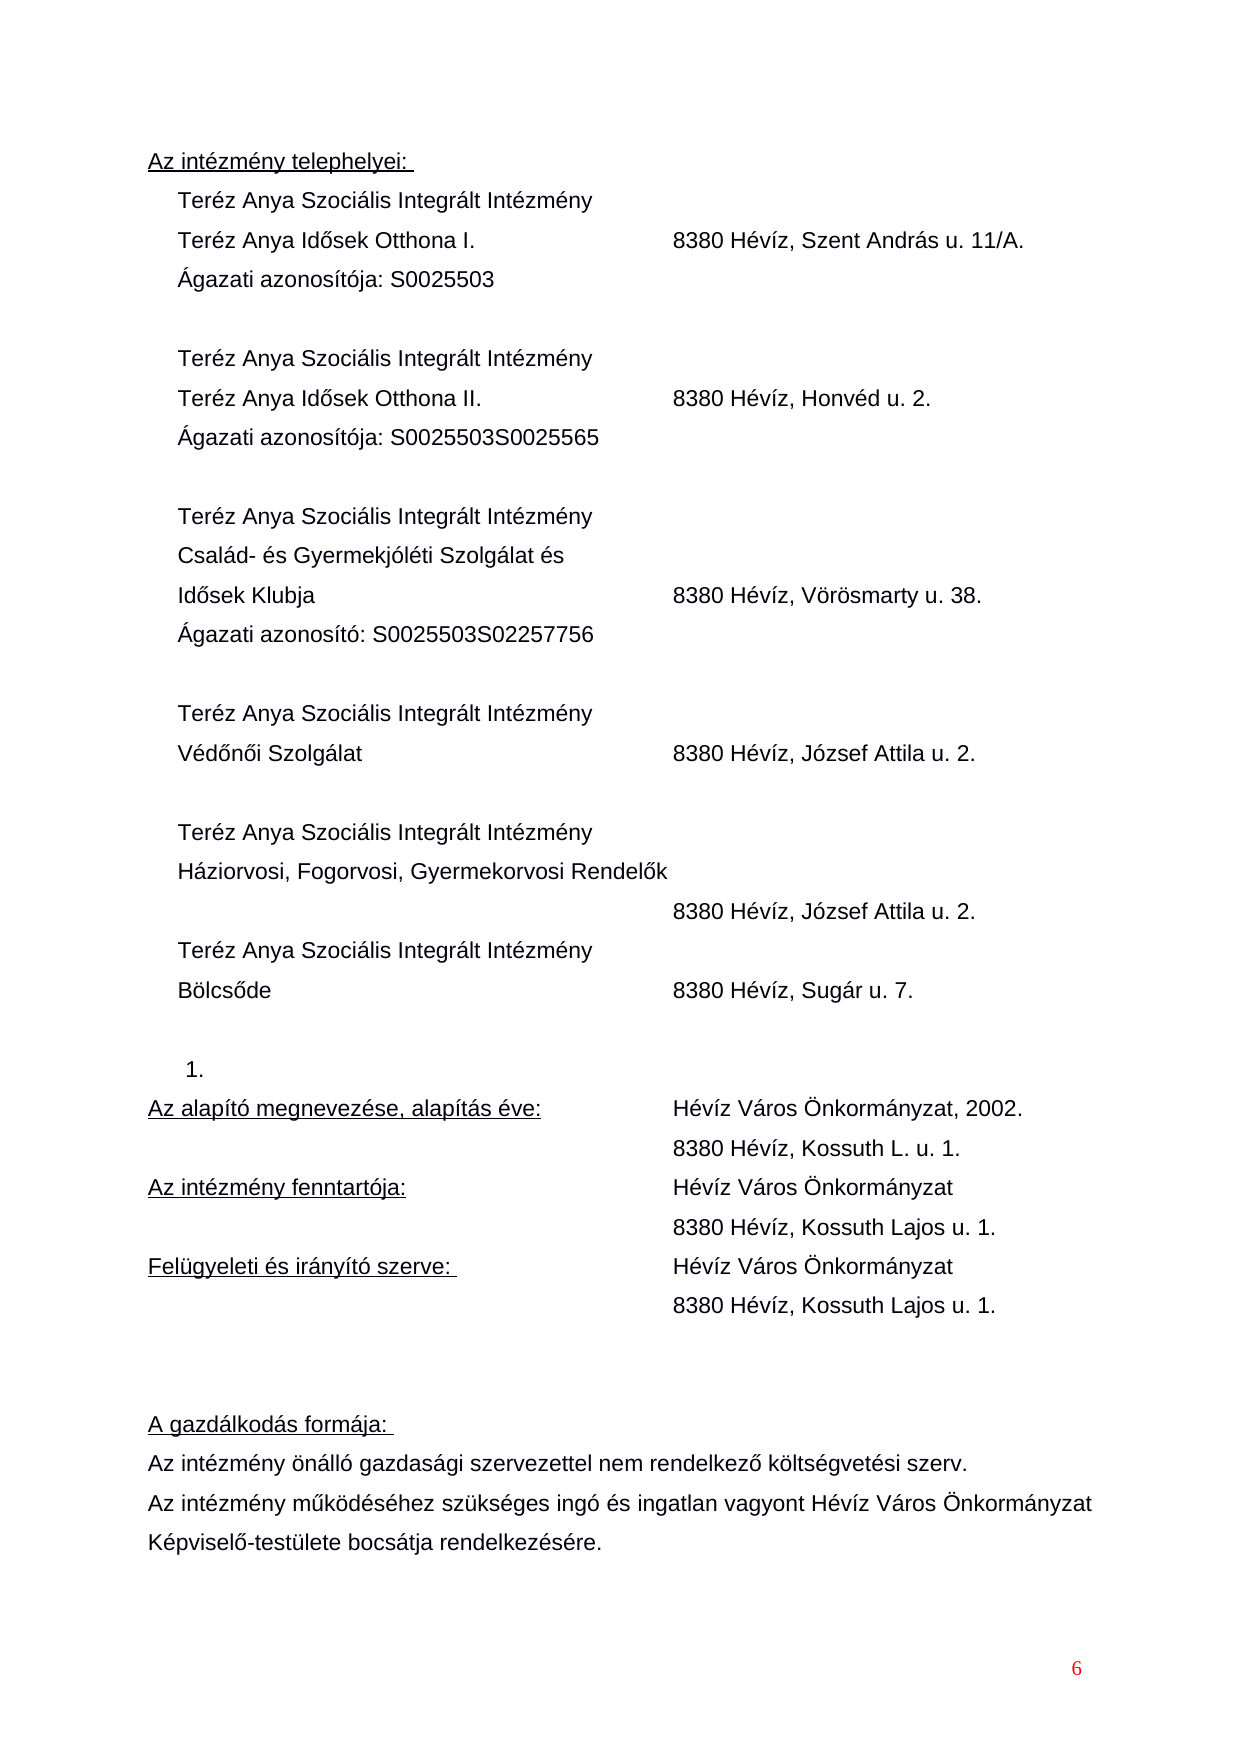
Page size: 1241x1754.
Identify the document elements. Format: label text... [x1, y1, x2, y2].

text 8380 Hévíz, Kossuth L. u. 1. [148, 1134, 1093, 1161]
text 8380 Hévíz, Kossuth Lajos u. 1. [629, 1213, 1093, 1240]
text Az intézmény telephelyei: [148, 148, 1093, 174]
text 8380 Hévíz, Kossuth Lajos u. 1. [673, 1292, 1093, 1319]
text Teréz Anya Szociális Integrált Intézmény [177, 345, 1093, 371]
text Teréz Anya Szociális Integrált Intézmény [177, 700, 1093, 727]
text Idősek Klubja 8380 Hévíz, Vörösmarty u. 38. [177, 582, 1093, 608]
text Ágazati azonosítója: S0025503 [177, 266, 1093, 292]
text 8380 Hévíz, József Attila u. 2. [177, 898, 1093, 924]
text Család- és Gyermekjóléti Szolgálat és [177, 542, 1093, 569]
text Az alapító megnevezése, alapítás éve: Hévíz Város Önkormányzat, 2002. [148, 1095, 1093, 1121]
text Teréz Anya Szociális Integrált Intézmény [177, 503, 1093, 529]
text Az intézmény működéséhez szükséges ingó és ingatlan vagyont Hévíz Város Önkormányzat Képviselő-testülete bocsátja rendelkezésére. [148, 1490, 1093, 1556]
text Teréz Anya Szociális Integrált Intézmény [177, 187, 1093, 213]
text Felügyeleti és irányító szerve: Hévíz Város Önkormányzat [148, 1253, 1093, 1279]
text Teréz Anya Szociális Integrált Intézmény [177, 937, 1093, 963]
text Háziorvosi, Fogorvosi, Gyermekorvosi Rendelők [177, 858, 1093, 884]
text Teréz Anya Idősek Otthona II. 8380 Hévíz, Honvéd u. 2. [177, 384, 1093, 411]
text Teréz Anya Szociális Integrált Intézmény [177, 819, 1093, 845]
text A gazdálkodás formája: [148, 1411, 1093, 1437]
text Bölcsőde 8380 Hévíz, Sugár u. 7. [177, 977, 1093, 1003]
text Védőnői Szolgálat 8380 Hévíz, József Attila u. 2. [177, 740, 1093, 766]
text Teréz Anya Idősek Otthona I. 8380 Hévíz, Szent András u. 11/A. [177, 227, 1093, 253]
text Az intézmény önálló gazdasági szervezettel nem rendelkező költségvetési szerv. [148, 1450, 1093, 1477]
text Ágazati azonosítója: S0025503S0025565 [177, 424, 1093, 450]
text Az intézmény fenntartója: Hévíz Város Önkormányzat [148, 1174, 1093, 1200]
text Ágazati azonosító: S0025503S02257756 [177, 621, 1093, 648]
